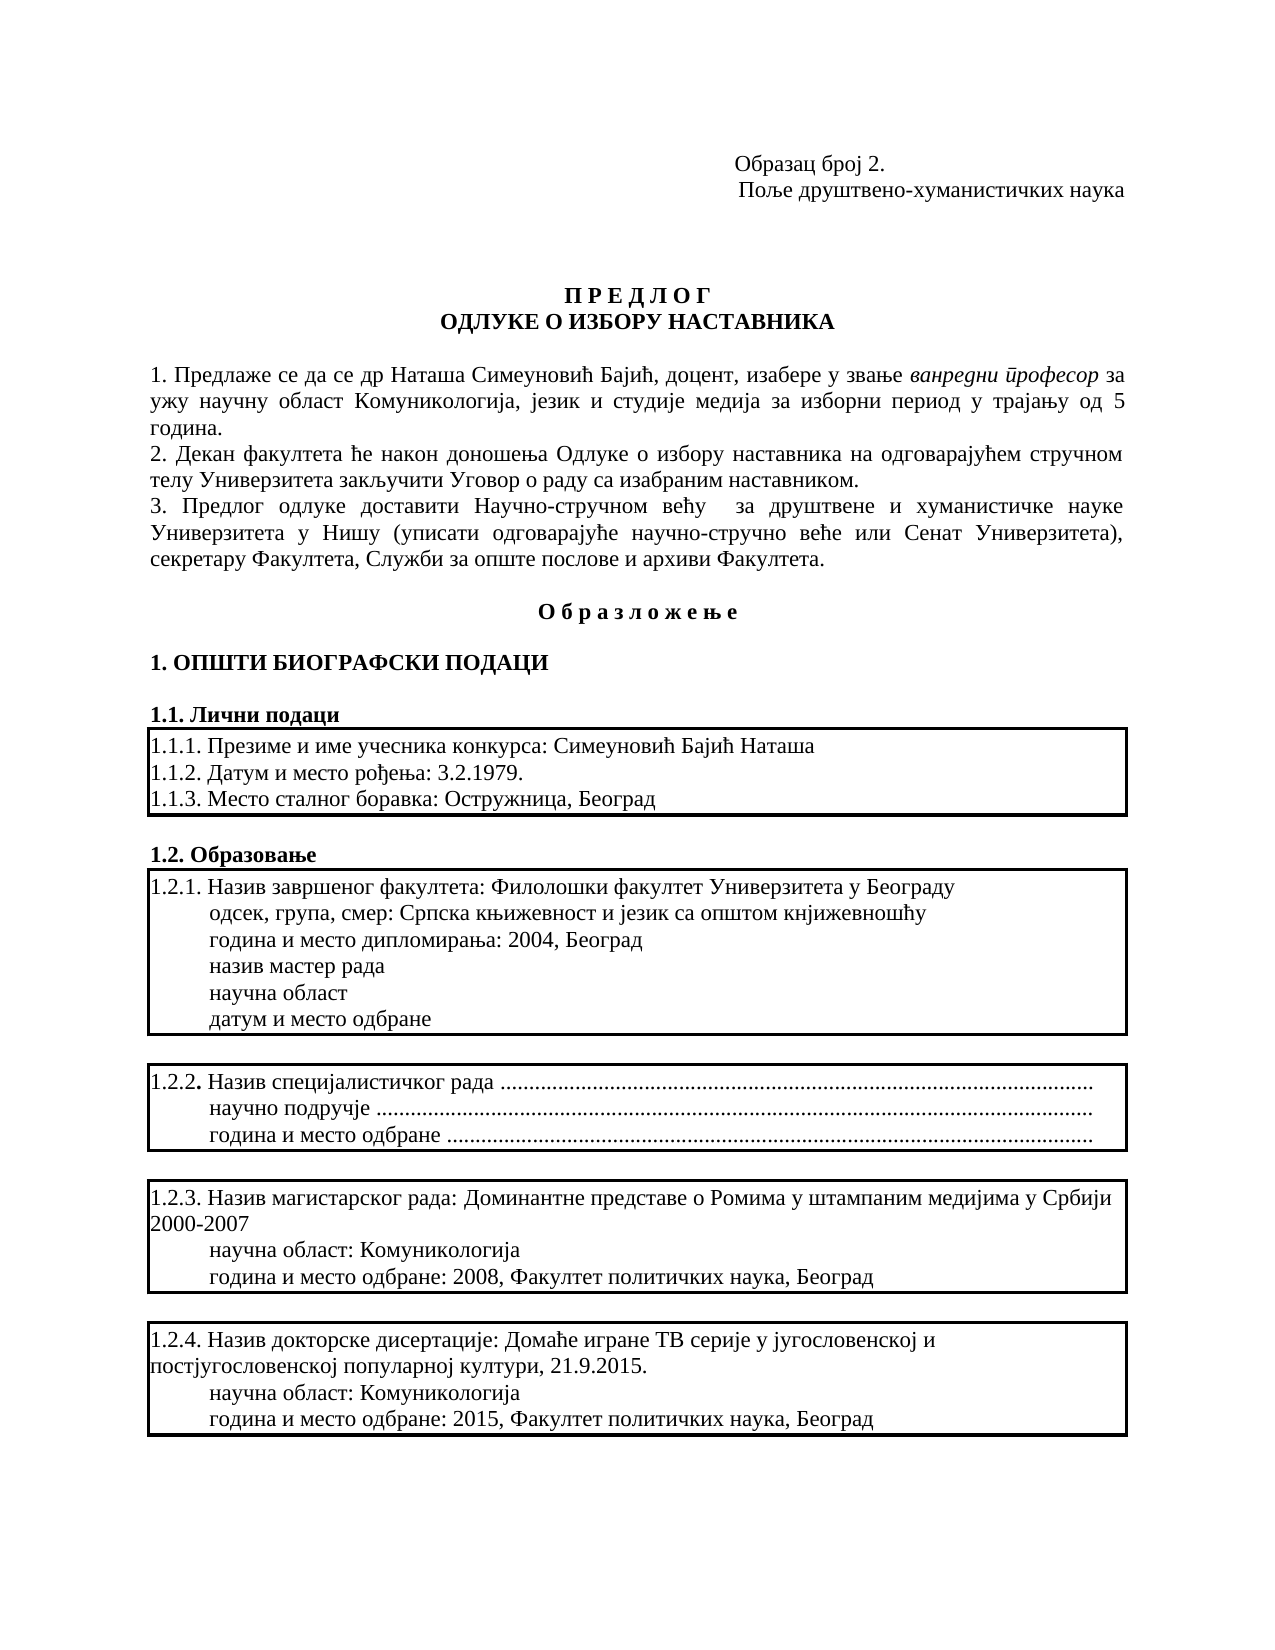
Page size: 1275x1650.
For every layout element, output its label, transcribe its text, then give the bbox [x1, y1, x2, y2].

text 1.2.4. Назив докторске дисертације: Домаће игране ТВ серије у југословенској и постјугословенској популарној култури, 21.9.2015. [150, 1324, 1125, 1379]
text година и место одбране: 2015, Факултет политичких наука, Београд [150, 1400, 1125, 1433]
text 1.2.2. Назив специјалистичког рада [150, 1066, 1125, 1094]
text 3. Предлог одлуке доставити Научно-стручном већу за друштвене и хуманистичке науке Универзитета у Нишу (уписати одговарајуће научно-стручно веће или Сенат Универзитета), секретару Факултета, Служби за опште послове и архиви Факултета. [150, 493, 1125, 572]
text датум и место одбране [150, 1000, 1125, 1033]
subtitle ОДЛУКЕ О ИЗБОРУ НАСТАВНИКА [150, 308, 1125, 334]
text 1.2.3. Назив магистарског рада: Доминантне представе о Ромима у штампаним медијима у Србији 2000-2007 [150, 1182, 1125, 1237]
text одсек, група, смер: Српска књижевност и језик са општом кнјижевношћу [150, 899, 1125, 926]
text Образац број 2. [150, 150, 1125, 176]
text 1. OПШТИ БИОГРАФСКИ ПОДАЦИ [150, 649, 1125, 676]
text О б р а з л о ж е њ е [150, 598, 1125, 624]
text 1.2. Образовање [150, 842, 1125, 868]
text 1.1.1. Презиме и име учесника конкурса: Симеуновић Бајић Наташа [150, 730, 1125, 759]
text година и место одбране: 2008, Факултет политичких наука, Београд [150, 1258, 1125, 1291]
text 1.2.1. Назив завршеног факултета: Филолошки факултет Универзитета у Београду [150, 871, 1125, 899]
text 1. Предлаже се да се др Наташа Симеуновић Бајић, доцент, изабере у звање ванредни професор за ужу научну област Комуникологија, језик и студије медија за изборни период у трајању од 5 година. [150, 361, 1125, 440]
text година и место дипломирања: 2004, Београд [150, 926, 1125, 952]
text научно подручје [150, 1094, 1125, 1116]
text 2. Декан факултета ће након доношења Одлуке о избору наставника на одговарајућем стручном телу Универзитета закључити Уговор о раду са изабраним наставником. [150, 440, 1125, 493]
text научна област: Комуникологија [150, 1379, 1125, 1400]
text 1.1.2. Датум и место рођења: 3.2.1979. [150, 759, 1125, 780]
text 1.1.3. Место сталног боравка: Остружница, Београд [150, 780, 1125, 813]
text 1.1. Лични подаци [150, 701, 1125, 727]
text П Р Е Д Л О Г [150, 282, 1125, 308]
text научна област: Комуникологија [150, 1237, 1125, 1258]
text научна област [150, 978, 1125, 1000]
text назив мастер рада [150, 952, 1125, 978]
text година и место одбране [150, 1116, 1125, 1149]
text Поље друштвено-хуманистичких наука [150, 176, 1125, 203]
